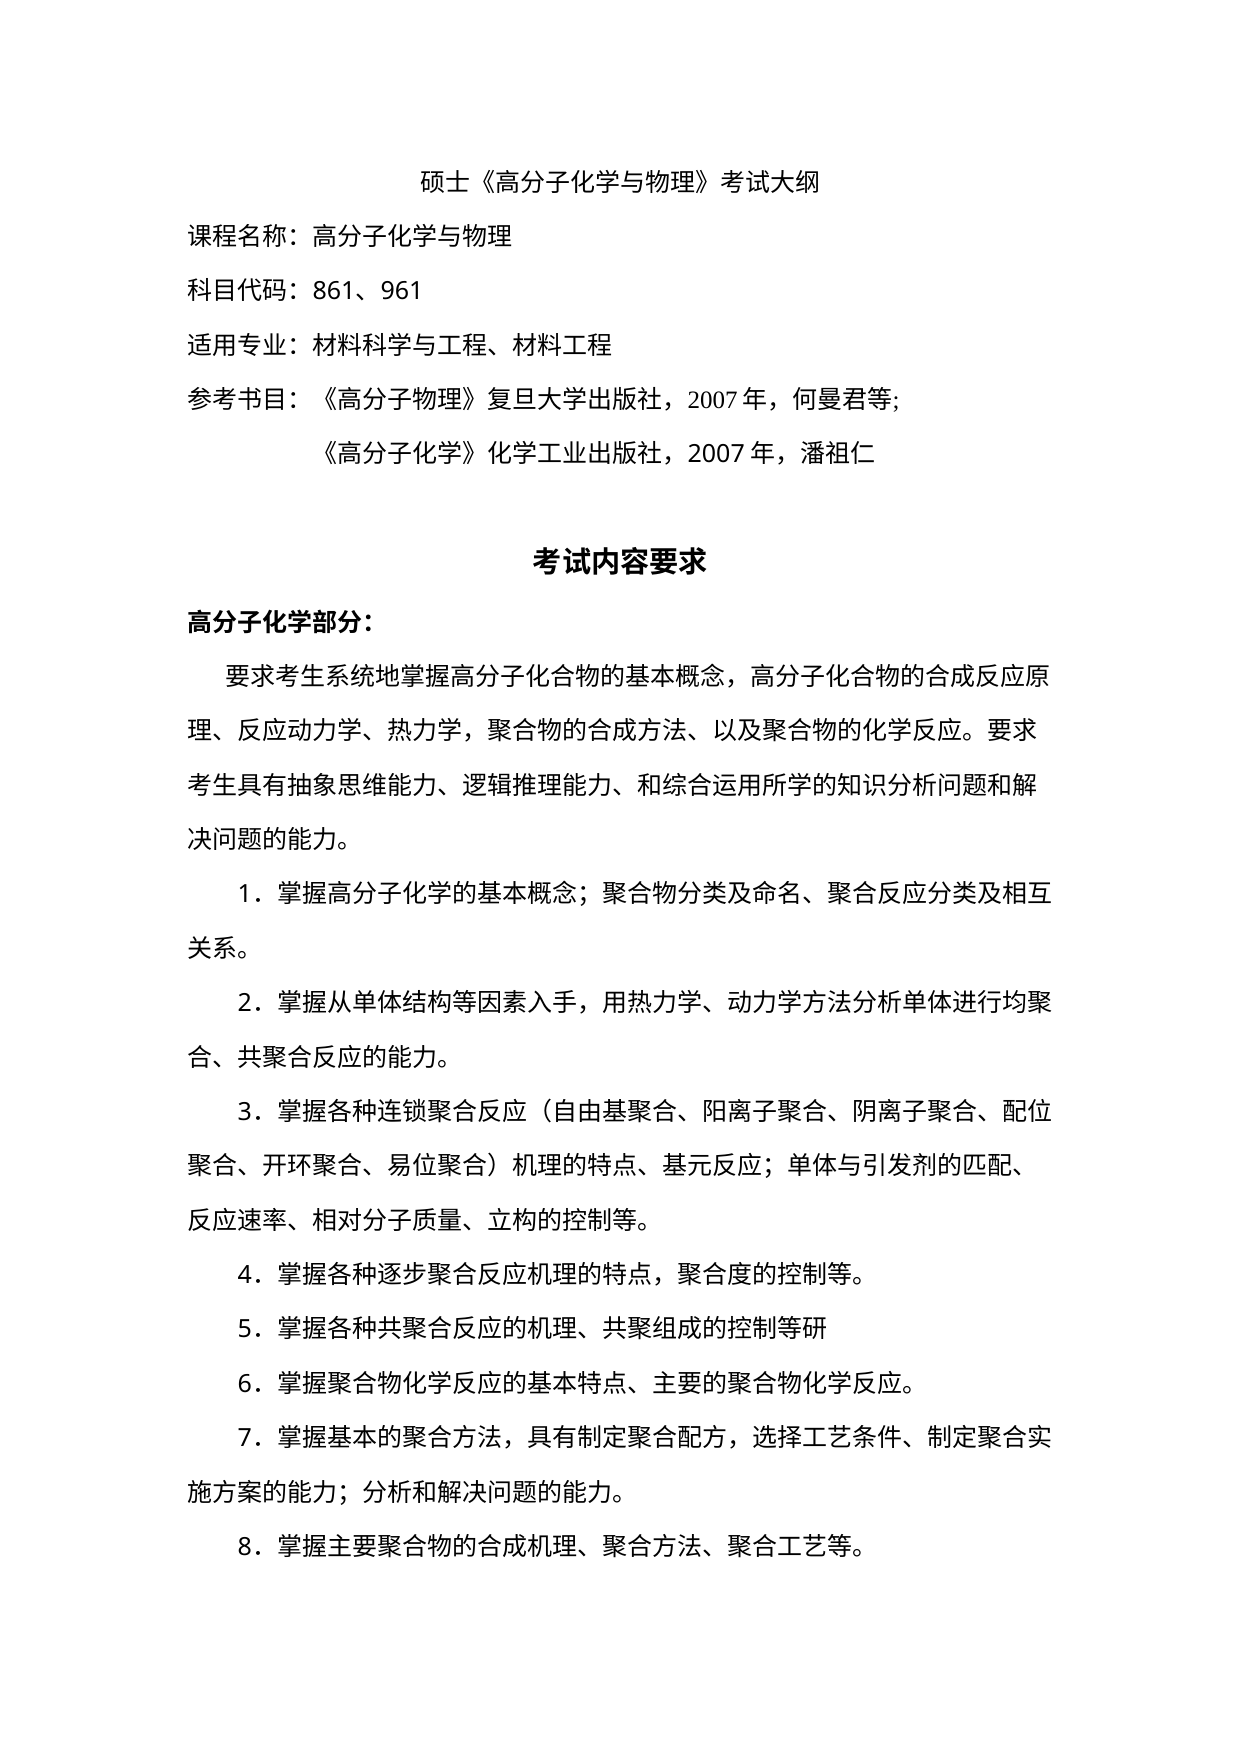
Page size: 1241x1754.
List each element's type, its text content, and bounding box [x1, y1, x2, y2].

text 8．掌握主要聚合物的合成机理、聚合方法、聚合工艺等。 [187, 1526, 1053, 1563]
text 5．掌握各种共聚合反应的机理、共聚组成的控制等研 [187, 1309, 1053, 1345]
text 1．掌握高分子化学的基本概念；聚合物分类及命名、聚合反应分类及相互关系。 [187, 874, 1053, 964]
text 高分子化学部分： [187, 602, 1053, 638]
text 要求考生系统地掌握高分子化合物的基本概念，高分子化合物的合成反应原理、反应动力学、热力学，聚合物的合成方法、以及聚合物的化学反应。要求考生具有抽象思维能力、逻辑推理能力、和综合运用所学的知识分析问题和解决问题的能力。 [187, 656, 1053, 856]
text 科目代码：861、961 [187, 271, 1053, 307]
text 《高分子化学》化学工业出版社，2007年，潘祖仁 [187, 434, 1053, 470]
text 考试内容要求 [187, 538, 1053, 581]
text 硕士《高分子化学与物理》考试大纲 [187, 162, 1053, 198]
text 7．掌握基本的聚合方法，具有制定聚合配方，选择工艺条件、制定聚合实施方案的能力；分析和解决问题的能力。 [187, 1418, 1053, 1508]
text 6．掌握聚合物化学反应的基本特点、主要的聚合物化学反应。 [187, 1363, 1053, 1399]
text 参考书目：《高分子物理》复旦大学出版社，2007年，何曼君等; [187, 379, 1053, 416]
text 3．掌握各种连锁聚合反应（自由基聚合、阳离子聚合、阴离子聚合、配位聚合、开环聚合、易位聚合）机理的特点、基元反应；单体与引发剂的匹配、反应速率、相对分子质量、立构的控制等。 [187, 1091, 1053, 1236]
text 课程名称：高分子化学与物理 [187, 216, 1053, 253]
text 2．掌握从单体结构等因素入手，用热力学、动力学方法分析单体进行均聚合、共聚合反应的能力。 [187, 983, 1053, 1073]
text 适用专业：材料科学与工程、材料工程 [187, 325, 1053, 361]
text 4．掌握各种逐步聚合反应机理的特点，聚合度的控制等。 [187, 1254, 1053, 1291]
